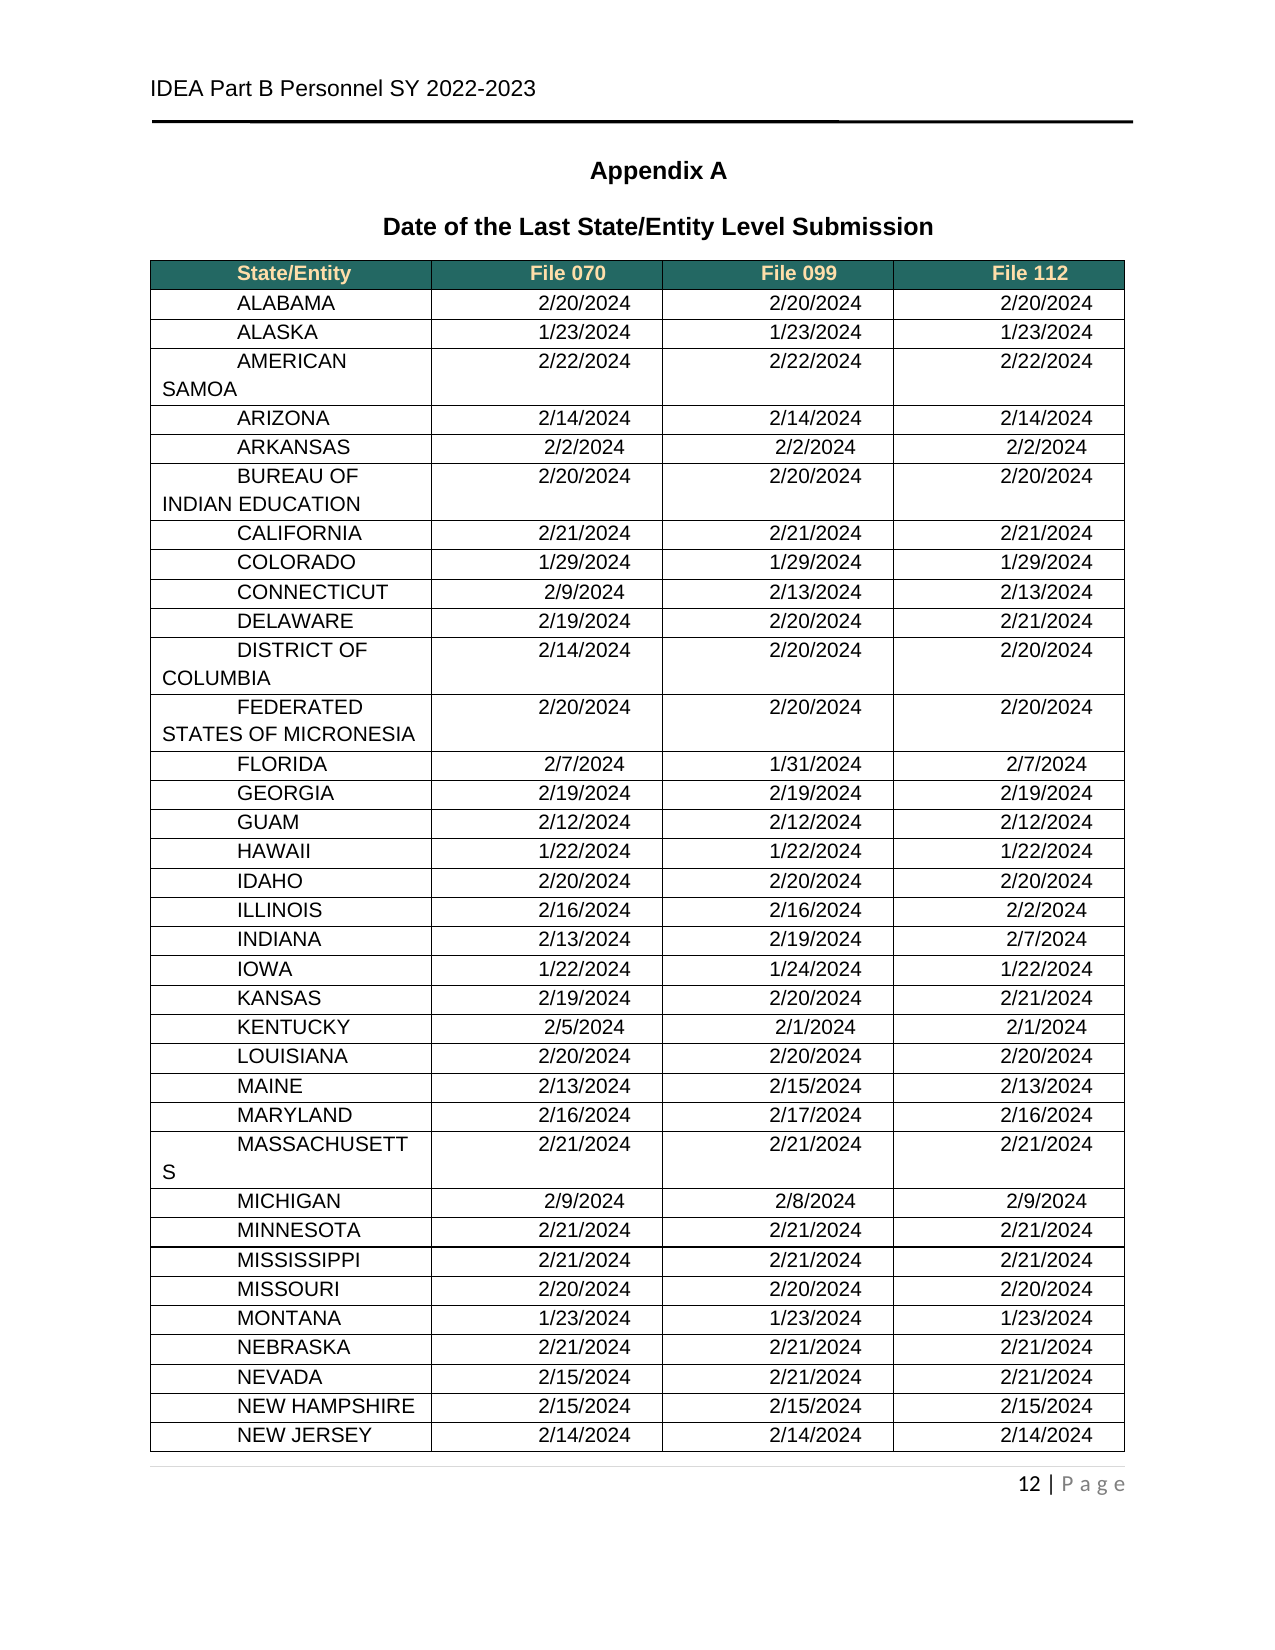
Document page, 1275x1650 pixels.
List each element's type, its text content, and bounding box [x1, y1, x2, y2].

table_cell 2/21/2024 [432, 1335, 662, 1363]
table_cell 2/15/2024 [432, 1394, 662, 1422]
table_cell 2/2/2024 [432, 435, 662, 463]
table_cell 2/13/2024 [663, 580, 893, 608]
subtitle Appendix A [192, 156, 1125, 185]
table_cell DISTRICT OF COLUMBIA [151, 638, 431, 694]
table_cell 1/23/2024 [432, 1306, 662, 1334]
table_cell 1/29/2024 [432, 550, 662, 578]
table_cell 2/13/2024 [432, 1074, 662, 1102]
table_cell 2/21/2024 [894, 521, 1124, 549]
table_header File 099 [663, 261, 893, 289]
table_cell 2/16/2024 [663, 898, 893, 926]
table_cell 2/14/2024 [432, 638, 662, 694]
table_cell 2/20/2024 [894, 290, 1124, 318]
table_cell 2/21/2024 [663, 1365, 893, 1393]
table_cell GEORGIA [151, 781, 431, 809]
table_cell 2/20/2024 [432, 869, 662, 897]
table_cell 2/14/2024 [663, 406, 893, 434]
table_cell MONTANA [151, 1306, 431, 1334]
table_cell COLORADO [151, 550, 431, 578]
table_cell 2/7/2024 [432, 752, 662, 780]
table_cell 2/21/2024 [663, 1248, 893, 1276]
table_cell MARYLAND [151, 1103, 431, 1131]
table_cell 2/20/2024 [432, 464, 662, 520]
table_cell 2/19/2024 [663, 927, 893, 955]
table_cell FLORIDA [151, 752, 431, 780]
table_cell 2/8/2024 [663, 1189, 893, 1217]
table_cell 1/22/2024 [894, 839, 1124, 868]
table_cell INDIANA [151, 927, 431, 955]
table_cell MASSACHUSETTS [151, 1132, 431, 1188]
table_cell NEBRASKA [151, 1335, 431, 1363]
table_cell NEVADA [151, 1365, 431, 1393]
table_cell 2/2/2024 [663, 435, 893, 463]
table_cell KENTUCKY [151, 1015, 431, 1043]
table_cell 2/9/2024 [432, 1189, 662, 1217]
table_cell 2/21/2024 [432, 1248, 662, 1276]
table_cell 2/16/2024 [894, 1103, 1124, 1131]
table_cell 1/23/2024 [663, 1306, 893, 1334]
table_cell KANSAS [151, 986, 431, 1014]
table_cell 1/23/2024 [663, 320, 893, 348]
table_cell 2/17/2024 [663, 1103, 893, 1131]
table_cell 2/12/2024 [432, 810, 662, 838]
table_cell 2/21/2024 [663, 1218, 893, 1246]
table_cell 2/20/2024 [663, 638, 893, 694]
table_cell 2/19/2024 [432, 609, 662, 637]
table_cell 2/21/2024 [894, 986, 1124, 1014]
table_cell 2/22/2024 [432, 349, 662, 404]
table_cell 2/21/2024 [432, 521, 662, 549]
table_cell 2/20/2024 [663, 695, 893, 751]
table_cell NEW HAMPSHIRE [151, 1394, 431, 1422]
table_cell 2/20/2024 [894, 695, 1124, 751]
table_cell 2/22/2024 [663, 349, 893, 404]
table_cell 2/21/2024 [894, 1218, 1124, 1246]
table_cell 1/23/2024 [894, 320, 1124, 348]
table_cell HAWAII [151, 839, 431, 868]
table_cell 2/16/2024 [432, 898, 662, 926]
table_cell 1/22/2024 [432, 956, 662, 985]
table_cell 2/20/2024 [663, 464, 893, 520]
table_cell BUREAU OF INDIAN EDUCATION [151, 464, 431, 520]
table_cell 2/15/2024 [663, 1394, 893, 1422]
table_cell 2/16/2024 [432, 1103, 662, 1131]
table_cell 1/22/2024 [894, 956, 1124, 985]
table_cell 2/21/2024 [432, 1132, 662, 1188]
table_cell 2/20/2024 [432, 1277, 662, 1305]
table_cell 2/21/2024 [894, 1335, 1124, 1363]
table_cell 2/13/2024 [894, 580, 1124, 608]
table_cell ARIZONA [151, 406, 431, 434]
table_cell 2/15/2024 [432, 1365, 662, 1393]
text Date of the Last State/Entity Level Submission [150, 212, 1125, 241]
table_cell MISSISSIPPI [151, 1248, 431, 1276]
table_cell AMERICAN SAMOA [151, 349, 431, 404]
table_cell ALASKA [151, 320, 431, 348]
table_cell 2/12/2024 [663, 810, 893, 838]
table_cell 2/21/2024 [663, 1335, 893, 1363]
table_cell ILLINOIS [151, 898, 431, 926]
table_cell 2/20/2024 [432, 695, 662, 751]
table_cell 1/31/2024 [663, 752, 893, 780]
table_cell 2/7/2024 [894, 927, 1124, 955]
table_cell MAINE [151, 1074, 431, 1102]
table_cell 2/20/2024 [894, 464, 1124, 520]
table_cell NEW JERSEY [151, 1423, 431, 1451]
table_cell 2/19/2024 [663, 781, 893, 809]
table_cell 2/14/2024 [432, 1423, 662, 1451]
table_cell 2/20/2024 [663, 609, 893, 637]
table_cell 2/7/2024 [894, 752, 1124, 780]
table_cell 2/20/2024 [432, 1044, 662, 1072]
table_cell 2/1/2024 [894, 1015, 1124, 1043]
table_cell 1/29/2024 [663, 550, 893, 578]
table_cell 2/20/2024 [663, 1044, 893, 1072]
table_cell 2/21/2024 [663, 1132, 893, 1188]
table_header File 070 [432, 261, 662, 289]
table_cell 2/1/2024 [663, 1015, 893, 1043]
table_header State/Entity [151, 261, 431, 289]
table_cell CALIFORNIA [151, 521, 431, 549]
table_cell 2/21/2024 [432, 1218, 662, 1246]
table_cell 2/22/2024 [894, 349, 1124, 404]
table_cell 2/5/2024 [432, 1015, 662, 1043]
table_cell 2/20/2024 [663, 1277, 893, 1305]
table_cell ALABAMA [151, 290, 431, 318]
table_cell 2/21/2024 [894, 1365, 1124, 1393]
table_cell 2/19/2024 [432, 781, 662, 809]
table_cell IOWA [151, 956, 431, 985]
table_cell 2/19/2024 [894, 781, 1124, 809]
table_cell IDAHO [151, 869, 431, 897]
table_cell DELAWARE [151, 609, 431, 637]
table_header File 112 [894, 261, 1124, 289]
table_cell 2/14/2024 [663, 1423, 893, 1451]
table_cell FEDERATED STATES OF MICRONESIA [151, 695, 431, 751]
table_cell 2/21/2024 [663, 521, 893, 549]
table_cell 2/9/2024 [432, 580, 662, 608]
table_cell 1/29/2024 [894, 550, 1124, 578]
table_cell 2/20/2024 [894, 869, 1124, 897]
table_cell CONNECTICUT [151, 580, 431, 608]
table_cell 2/20/2024 [894, 1277, 1124, 1305]
table_cell 2/20/2024 [894, 1044, 1124, 1072]
table_cell 2/21/2024 [894, 1248, 1124, 1276]
table_cell 2/14/2024 [894, 406, 1124, 434]
table_cell 1/23/2024 [894, 1306, 1124, 1334]
table_cell 2/12/2024 [894, 810, 1124, 838]
table_cell 2/14/2024 [432, 406, 662, 434]
table_cell LOUISIANA [151, 1044, 431, 1072]
table_cell 2/13/2024 [894, 1074, 1124, 1102]
table_cell 2/14/2024 [894, 1423, 1124, 1451]
table_cell 2/20/2024 [894, 638, 1124, 694]
table_cell GUAM [151, 810, 431, 838]
table_cell 2/15/2024 [894, 1394, 1124, 1422]
table_cell 2/20/2024 [663, 986, 893, 1014]
table_cell ARKANSAS [151, 435, 431, 463]
table_cell 1/22/2024 [432, 839, 662, 868]
table_cell 2/13/2024 [432, 927, 662, 955]
table_cell 2/20/2024 [432, 290, 662, 318]
table_cell 2/20/2024 [663, 869, 893, 897]
table_cell 2/21/2024 [894, 1132, 1124, 1188]
table_cell 2/15/2024 [663, 1074, 893, 1102]
table_cell 2/2/2024 [894, 898, 1124, 926]
table_cell 2/19/2024 [432, 986, 662, 1014]
table_cell 2/20/2024 [663, 290, 893, 318]
table_cell MINNESOTA [151, 1218, 431, 1246]
table_cell 2/2/2024 [894, 435, 1124, 463]
table_cell MISSOURI [151, 1277, 431, 1305]
table_cell MICHIGAN [151, 1189, 431, 1217]
table_cell 1/24/2024 [663, 956, 893, 985]
table_cell 2/21/2024 [894, 609, 1124, 637]
table_cell 1/22/2024 [663, 839, 893, 868]
table_cell 1/23/2024 [432, 320, 662, 348]
table_cell 2/9/2024 [894, 1189, 1124, 1217]
